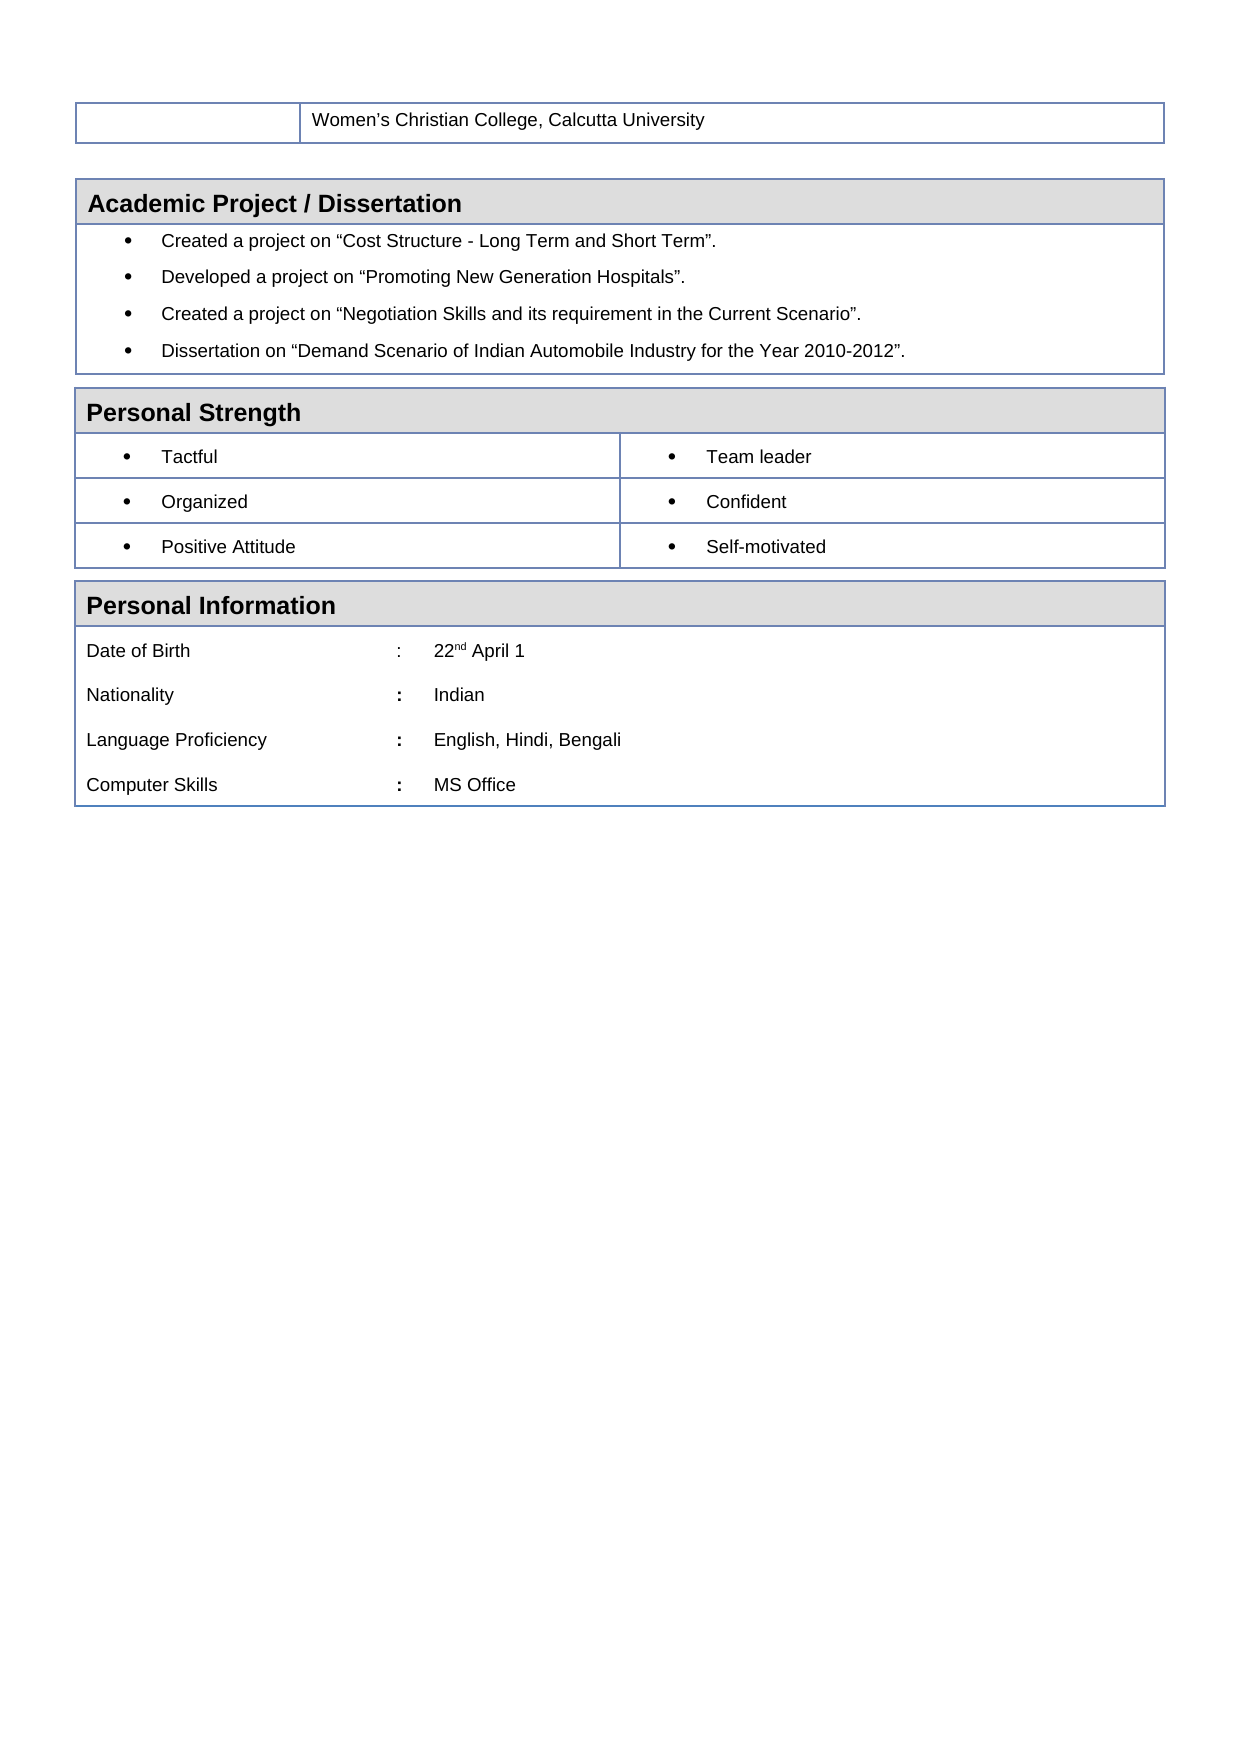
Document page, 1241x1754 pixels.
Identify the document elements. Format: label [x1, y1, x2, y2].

table_header [64, 102, 1176, 375]
table_cell [64, 375, 1176, 858]
